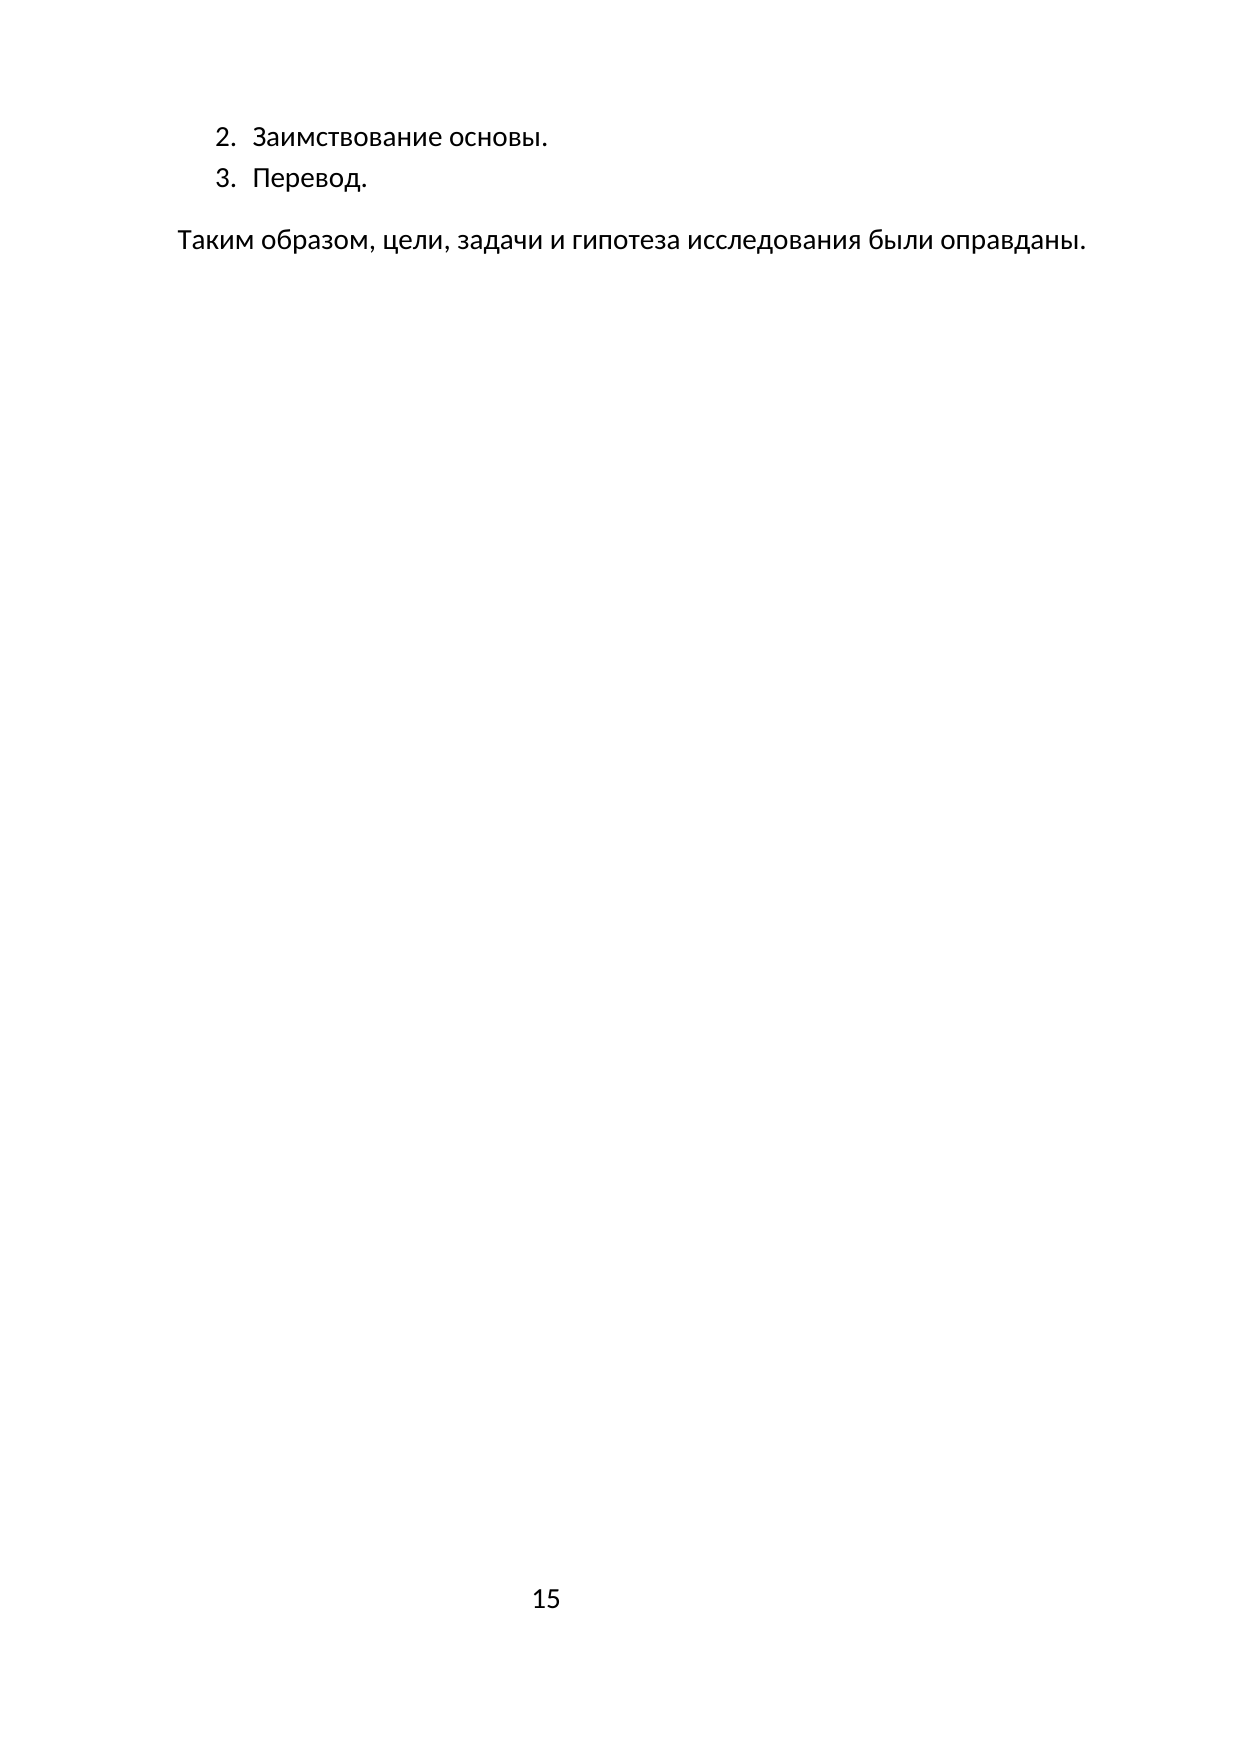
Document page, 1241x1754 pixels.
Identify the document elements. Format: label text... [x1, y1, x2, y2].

text Таким образом, цели, задачи и гипотеза исследования были оправданы. [177, 221, 1152, 256]
text 15 [177, 1580, 1152, 1615]
list Перевод. [215, 159, 1152, 195]
list Заимствование основы. [215, 118, 1152, 154]
